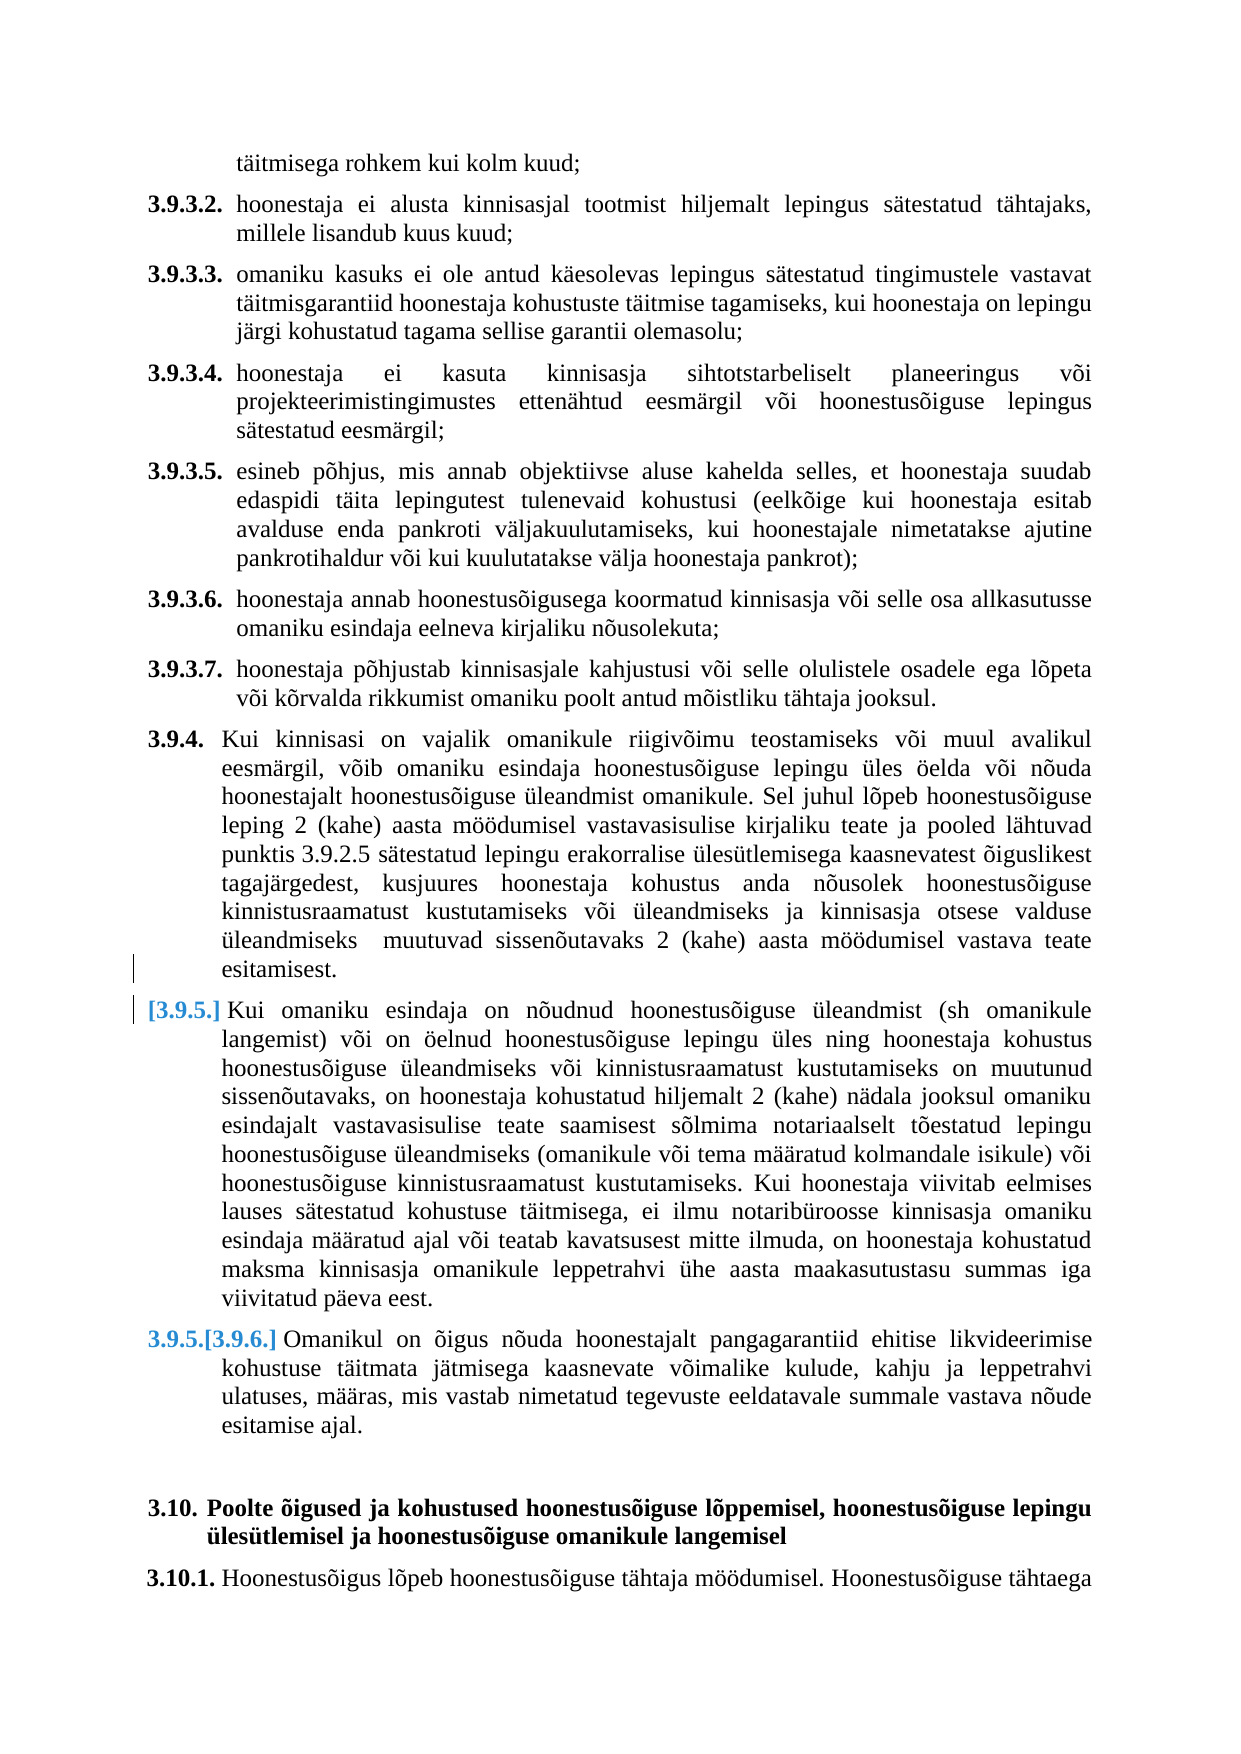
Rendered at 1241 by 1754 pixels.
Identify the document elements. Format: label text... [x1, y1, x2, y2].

list Poolte õigused ja kohustused hoonestusõiguse lõppemisel, hoonestusõiguse lepingu ülesütlemisel ja hoonestusõiguse omanikule langemisel [148, 1493, 1093, 1550]
list hoonestaja ei alusta kinnisasjal tootmist hiljemalt lepingus sätestatud tähtajaks, millele lisandub kuus kuud; [148, 189, 1093, 246]
list hoonestaja põhjustab kinnisasjale kahjustusi või selle olulistele osadele ega lõpeta või kõrvalda rikkumist omaniku poolt antud mõistliku tähtaja jooksul. [148, 654, 1093, 711]
text 3.9.4. Kui kinnisasi on vajalik omanikule riigivõimu teostamiseks või muul avalikul eesmärgil, võib omaniku esindaja hoonestusõiguse lepingu üles öelda või nõuda hoonestajalt hoonestusõiguse üleandmist omanikule. Sel juhul lõpeb hoonestusõiguse leping 2 (kahe) aasta möödumisel vastavasisulise kirjaliku teate ja pooled lähtuvad punktis 3.9.2.5 sätestatud lepingu erakorralise ülesütlemisega kaasnevatest õiguslikest tagajärgedest, kusjuures hoonestaja kohustus anda nõusolek hoonestusõiguse kinnistusraamatust kustutamiseks või üleandmiseks ja kinnisasja otsese valduse üleandmiseks muutuvad sissenõutavaks 2 (kahe) aasta möödumisel vastava teate esitamisest. [148, 724, 1093, 983]
list Omanikul on õigus nõuda hoonestajalt pangagarantiid ehitise likvideerimise kohustuse täitmata jätmisega kaasnevate võimalike kulude, kahju ja leppetrahvi ulatuses, määras, mis vastab nimetatud tegevuste eeldatavale summale vastava nõude esitamise ajal. [148, 1324, 1093, 1439]
list hoonestaja ei kasuta kinnisasja sihtotstarbeliselt planeeringus või projekteerimistingimustes ettenähtud eesmärgil või hoonestusõiguse lepingus sätestatud eesmärgil; [148, 358, 1093, 444]
list omaniku kasuks ei ole antud käesolevas lepingus sätestatud tingimustele vastavat täitmisgarantiid hoonestaja kohustuste täitmise tagamiseks, kui hoonestaja on lepingu järgi kohustatud tagama sellise garantii olemasolu; [148, 259, 1093, 345]
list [146, 1563, 1093, 1591]
list esineb põhjus, mis annab objektiivse aluse kahelda selles, et hoonestaja suudab edaspidi täita lepingutest tulenevaid kohustusi (eelkõige kui hoonestaja esitab avalduse enda pankroti väljakuulutamiseks, kui hoonestajale nimetatakse ajutine pankrotihaldur või kui kuulutatakse välja hoonestaja pankrot); [148, 456, 1093, 571]
list hoonestaja annab hoonestusõigusega koormatud kinnisasja või selle osa allkasutusse omaniku esindaja eelneva kirjaliku nõusolekuta; [148, 584, 1093, 641]
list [148, 148, 1093, 176]
list Kui omaniku esindaja on nõudnud hoonestusõiguse üleandmist (sh omanikule langemist) või on öelnud hoonestusõiguse lepingu üles ning hoonestaja kohustus hoonestusõiguse üleandmiseks või kinnistusraamatust kustutamiseks on muutunud sissenõutavaks, on hoonestaja kohustatud hiljemalt 2 (kahe) nädala jooksul omaniku esindajalt vastavasisulise teate saamisest sõlmima notariaalselt tõestatud lepingu hoonestusõiguse üleandmiseks (omanikule või tema määratud kolmandale isikule) või hoonestusõiguse kinnistusraamatust kustutamiseks. Kui hoonestaja viivitab eelmises lauses sätestatud kohustuse täitmisega, ei ilmu notaribüroosse kinnisasja omaniku esindaja määratud ajal või teatab kavatsusest mitte ilmuda, on hoonestaja kohustatud maksma kinnisasja omanikule leppetrahvi ühe aasta maakasutustasu summas iga viivitatud päeva eest. [148, 995, 1093, 1311]
